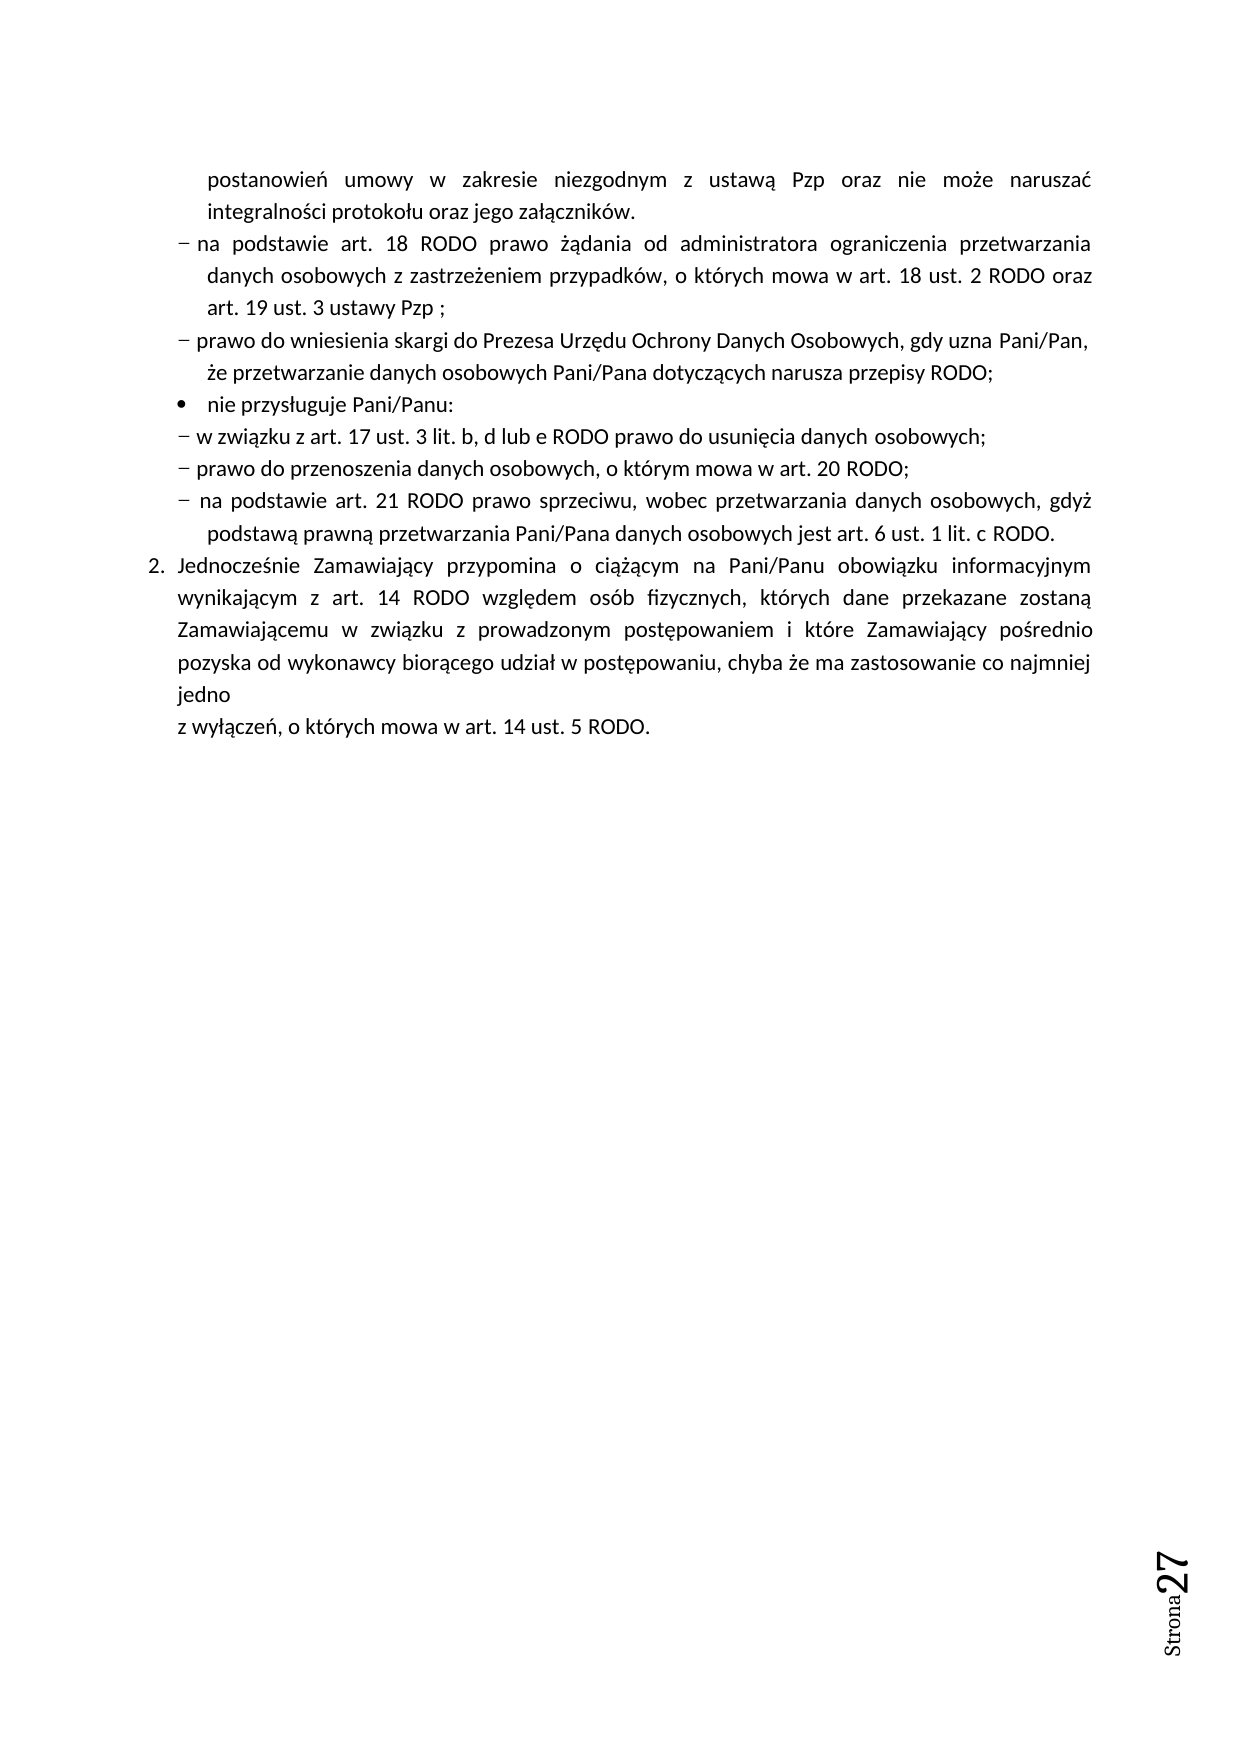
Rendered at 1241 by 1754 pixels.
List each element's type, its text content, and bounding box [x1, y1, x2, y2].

list w związku z art. 17 ust. 3 lit. b, d lub e RODO prawo do usunięcia danych osobowych; [177, 422, 1105, 450]
list prawo do przenoszenia danych osobowych, o którym mowa w art. 20 RODO; [177, 454, 1105, 482]
list prawo do wniesienia skargi do Prezesa Urzędu Ochrony Danych Osobowych, gdy uzna Pani/Pan, [177, 326, 1105, 354]
text że przetwarzanie danych osobowych Pani/Pana dotyczących narusza przepisy RODO; [207, 358, 1105, 386]
list nie przysługuje Pani/Panu: [177, 390, 1105, 418]
text postanowień umowy w zakresie niezgodnym z ustawą Pzp oraz nie może naruszać integralności protokołu oraz jego załączników. [207, 165, 1093, 225]
list na podstawie art. 18 RODO prawo żądania od administratora ograniczenia przetwarzania danych osobowych z zastrzeżeniem przypadków, o których mowa w art. 18 ust. 2 RODO oraz art. 19 ust. 3 ustawy Pzp ; [177, 229, 1093, 322]
list na podstawie art. 21 RODO prawo sprzeciwu, wobec przetwarzania danych osobowych, gdyż podstawą prawną przetwarzania Pani/Pana danych osobowych jest art. 6 ust. 1 lit. c RODO. [177, 487, 1093, 547]
list Jednocześnie Zamawiający przypomina o ciążącym na Pani/Panu obowiązku informacyjnym wynikającym z art. 14 RODO względem osób fizycznych, których dane przekazane zostaną Zamawiającemu w związku z prowadzonym postępowaniem i które Zamawiający pośrednio pozyska od wykonawcy biorącego udział w postępowaniu, chyba że ma zastosowanie co najmniej jedno z wyłączeń, o których mowa w art. 14 ust. 5 RODO. [148, 551, 1093, 740]
